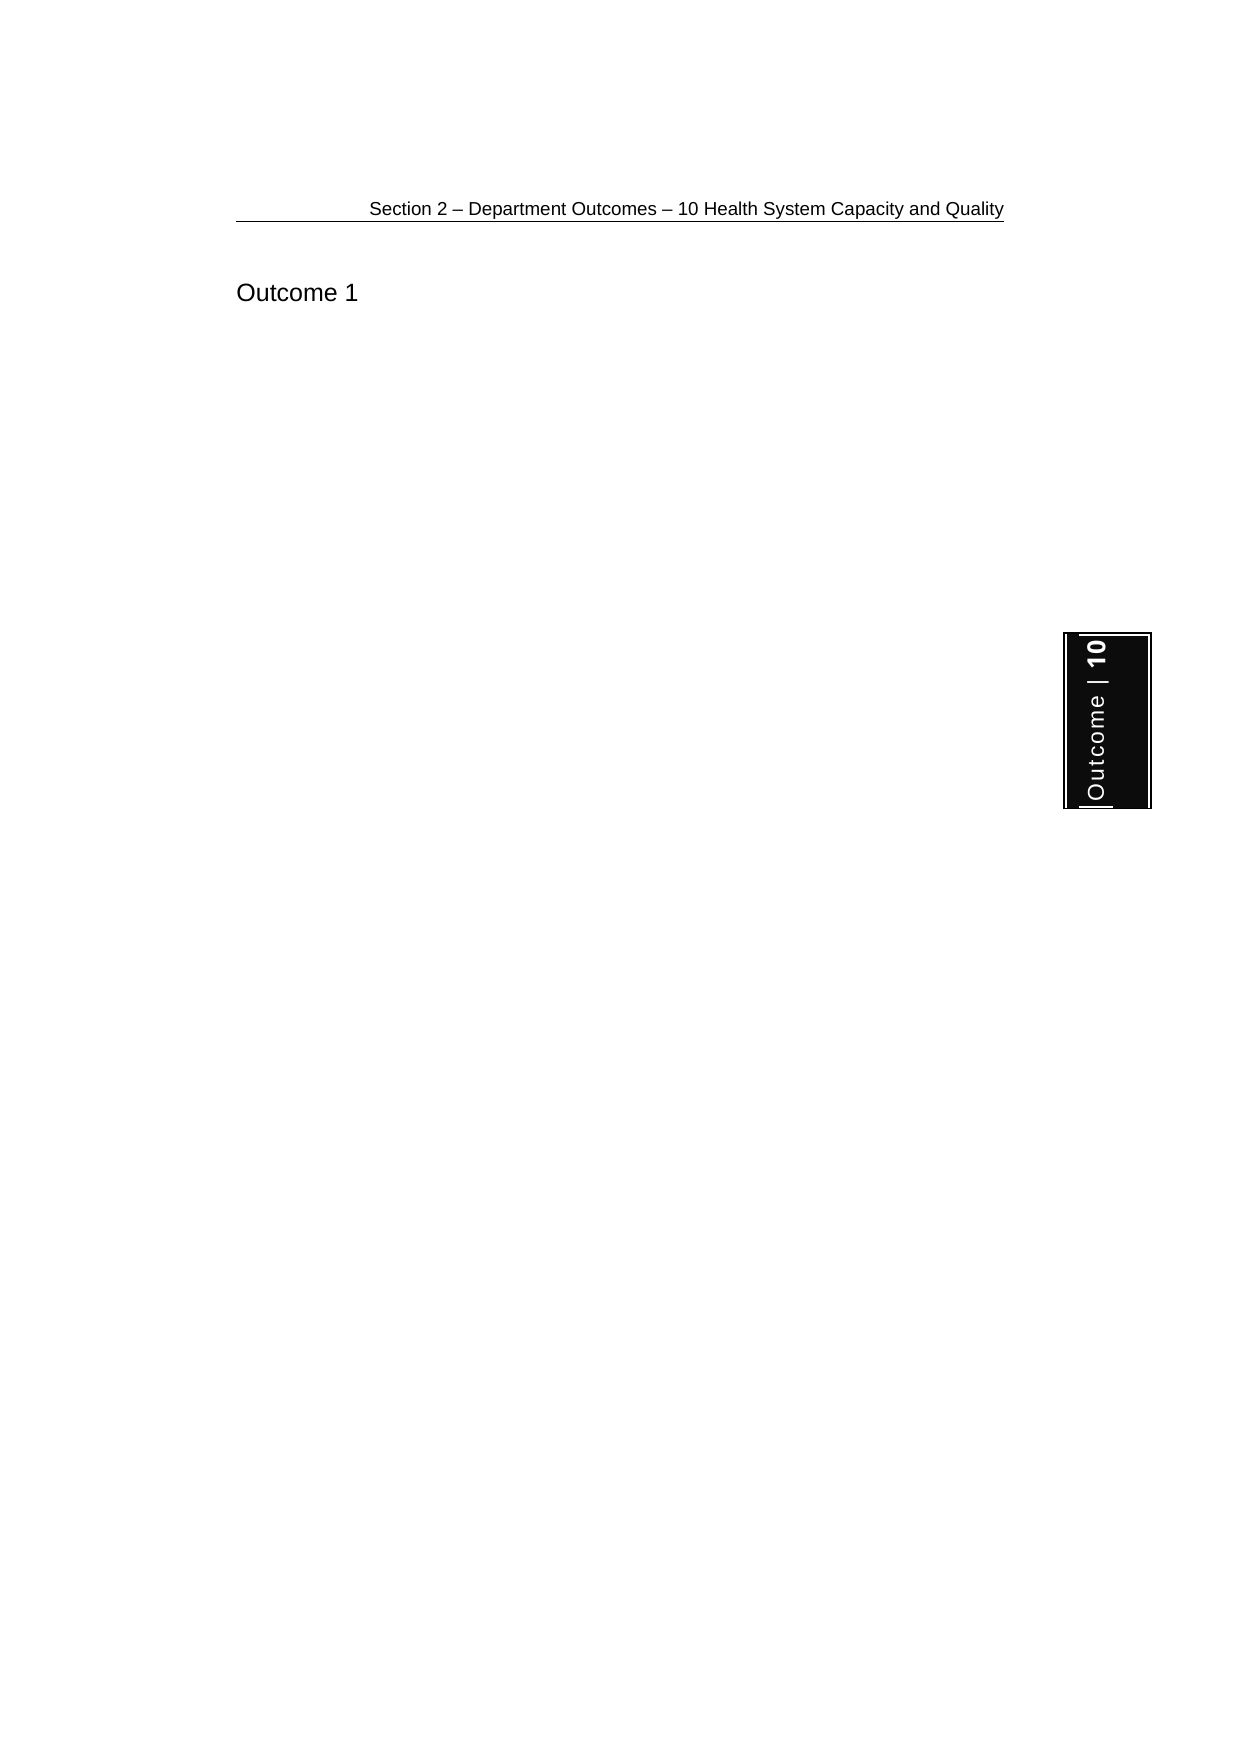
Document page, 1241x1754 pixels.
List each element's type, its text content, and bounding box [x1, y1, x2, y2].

text Outcome 1 [236, 278, 1004, 306]
